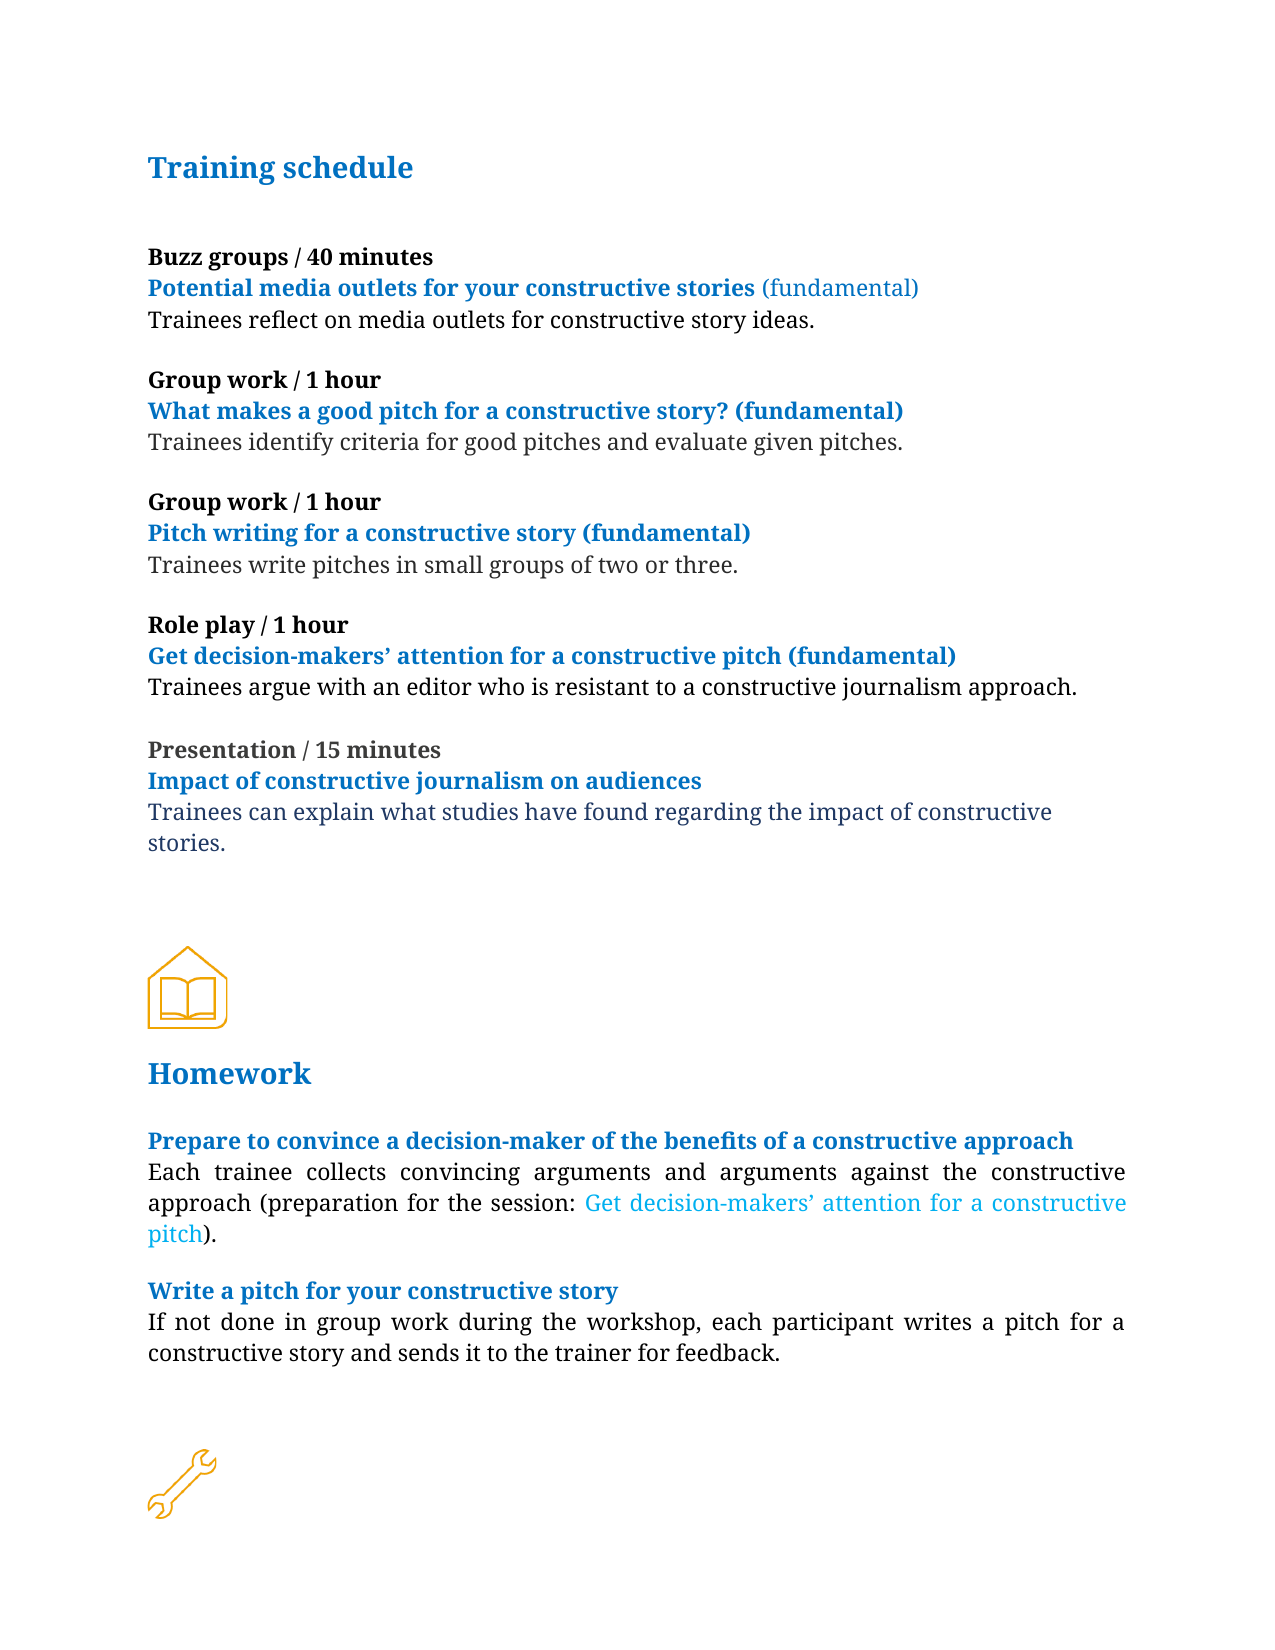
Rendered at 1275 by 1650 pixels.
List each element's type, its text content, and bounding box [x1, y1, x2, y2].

text Group work / 1 hour [148, 486, 1127, 517]
text Trainees identify criteria for good pitches and evaluate given pitches. [148, 426, 1127, 457]
text Trainees argue with an editor who is resistant to a constructive journalism approach. [148, 671, 1127, 702]
text Write a pitch for your constructive story [148, 1274, 1127, 1306]
text Get decision-makers’ attention for a constructive pitch (fundamental) [148, 640, 1127, 671]
picture [147, 946, 228, 1029]
text Trainees can explain what studies have found regarding the impact of constructive stories. [148, 796, 1127, 858]
text Each trainee collects convincing arguments and arguments against the constructive approach (preparation for the session: Get decision-makers’ attention for a constructive pitch). [148, 1156, 1127, 1249]
text Buzz groups / 40 minutes [148, 241, 1127, 272]
picture [147, 1449, 217, 1519]
text What makes a good pitch for a constructive story? (fundamental) [148, 395, 1127, 426]
text Homework [148, 1054, 1127, 1093]
text Impact of constructive journalism on audiences [148, 765, 1127, 796]
text If not done in group work during the workshop, each participant writes a pitch for a constructive story and sends it to the trainer for feedback. [148, 1306, 1127, 1368]
text Presentation / 15 minutes [148, 733, 1127, 765]
text Prepare to convince a decision-maker of the benefits of a constructive approach [148, 1124, 1127, 1156]
text Group work / 1 hour [148, 363, 1127, 395]
text Pitch writing for a constructive story (fundamental) [148, 517, 1127, 548]
text Potential media outlets for your constructive stories (fundamental) [148, 272, 1127, 303]
text Role play / 1 hour [148, 608, 1127, 640]
text Trainees write pitches in small groups of two or three. [148, 548, 1127, 580]
text Trainees reflect on media outlets for constructive story ideas. [148, 303, 1127, 335]
text Training schedule [148, 148, 1127, 187]
